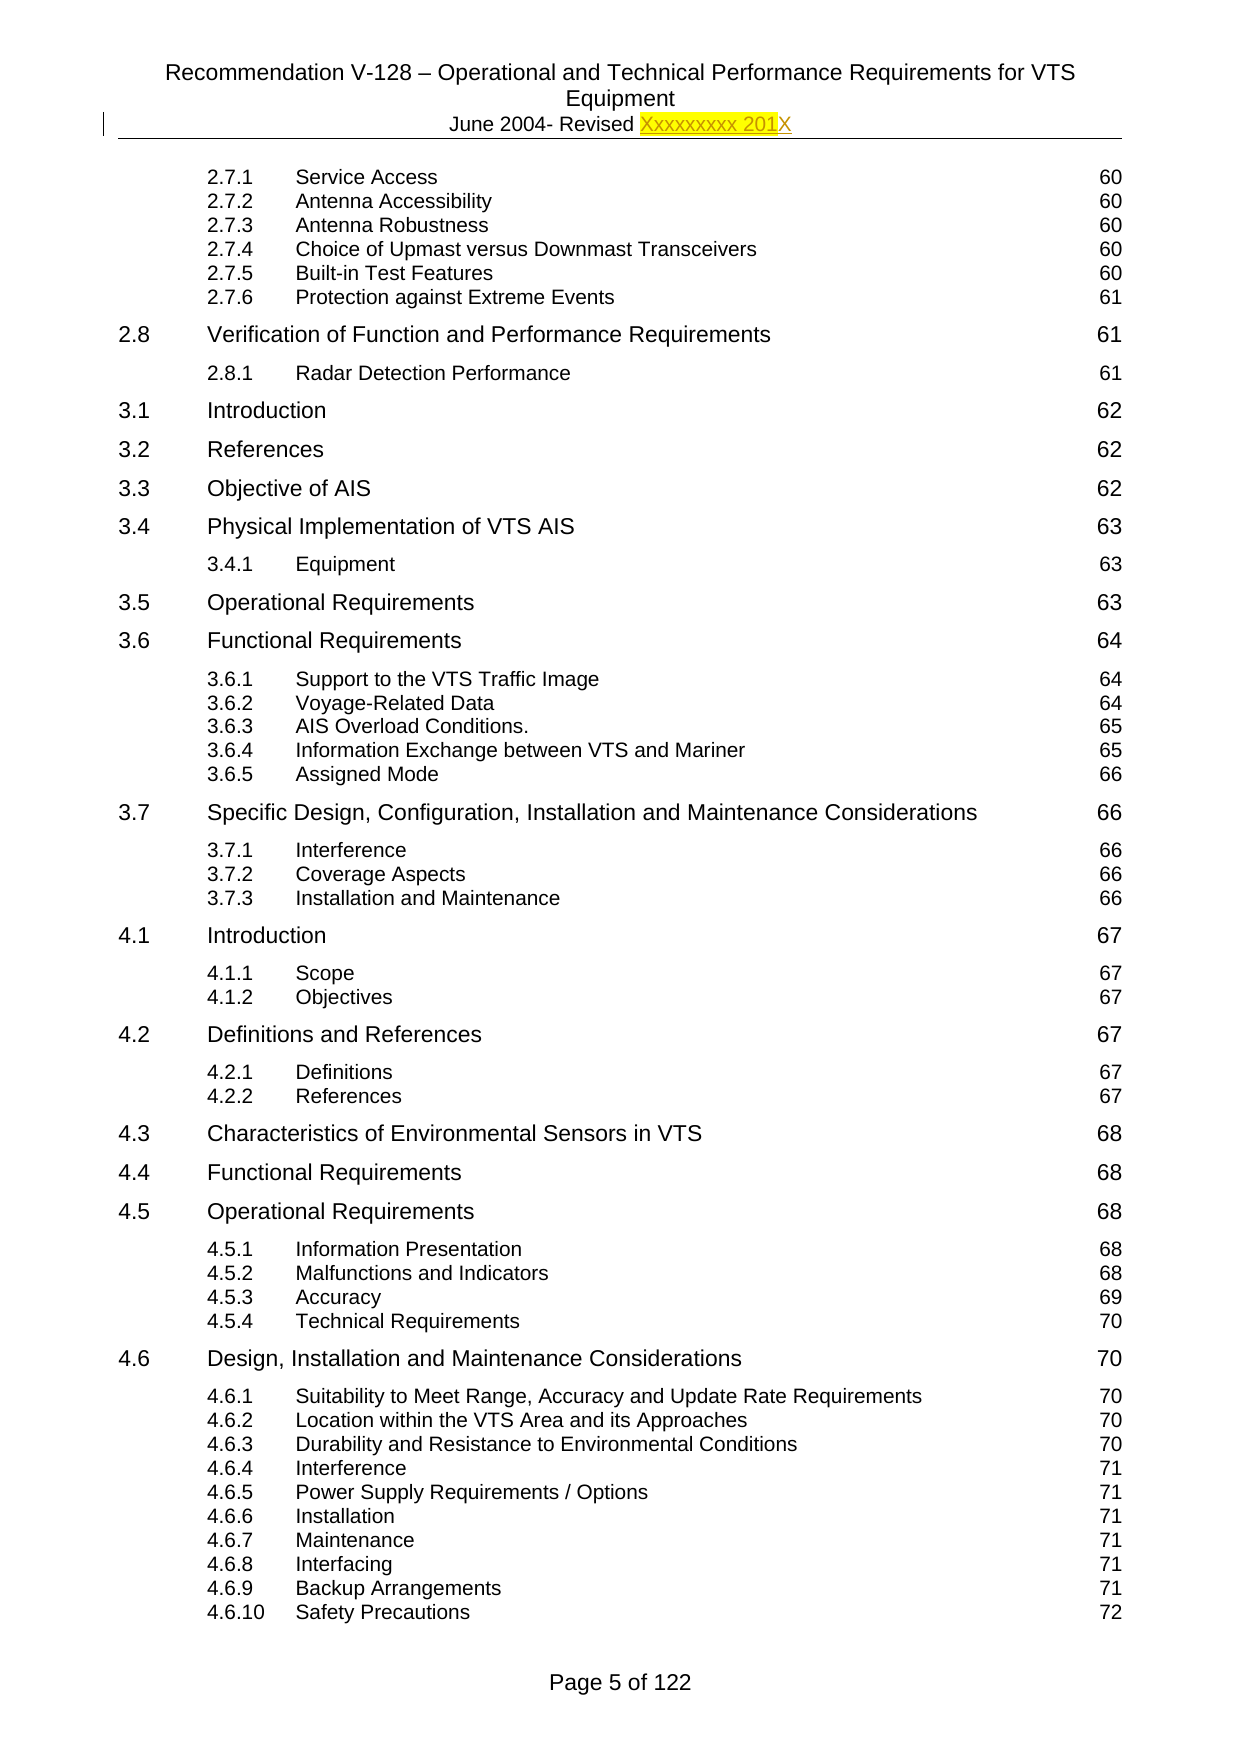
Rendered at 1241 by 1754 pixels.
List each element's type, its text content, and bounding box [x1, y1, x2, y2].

text 3.3 Objective of AIS 62 [118, 474, 1122, 501]
text 4.2 Definitions and References 67 [118, 1021, 1122, 1047]
text 4.1.1 Scope 67 [207, 961, 1122, 985]
text 4.6.3 Durability and Resistance to Environmental Conditions 70 [207, 1432, 1122, 1456]
text 4.5.4 Technical Requirements 70 [207, 1309, 1122, 1333]
text 2.7.3 Antenna Robustness 60 [207, 213, 1122, 237]
text 4.1 Introduction 67 [118, 922, 1122, 948]
text 3.4 Physical Implementation of VTS AIS 63 [118, 513, 1122, 540]
text 2.7.6 Protection against Extreme Events 61 [207, 285, 1122, 309]
text 4.6.9 Backup Arrangements 71 [207, 1576, 1122, 1600]
text 4.6.4 Interference 71 [207, 1456, 1122, 1480]
text 4.6.2 Location within the VTS Area and its Approaches 70 [207, 1408, 1122, 1432]
text 3.6.2 Voyage-Related Data 64 [207, 690, 1122, 714]
text 3.7.2 Coverage Aspects 66 [207, 861, 1122, 885]
text 4.6.1 Suitability to Meet Range, Accuracy and Update Rate Requirements 70 [207, 1384, 1122, 1408]
text 4.6.8 Interfacing 71 [207, 1552, 1122, 1576]
text 4.5 Operational Requirements 68 [118, 1198, 1122, 1224]
text 4.6.7 Maintenance 71 [207, 1528, 1122, 1552]
text 4.4 Functional Requirements 68 [118, 1159, 1122, 1186]
text 4.6.6 Installation 71 [207, 1504, 1122, 1528]
text 4.5.1 Information Presentation 68 [207, 1237, 1122, 1261]
text 3.7.3 Installation and Maintenance 66 [207, 885, 1122, 909]
text 3.5 Operational Requirements 63 [118, 589, 1122, 615]
text 2.7.4 Choice of Upmast versus Downmast Transceivers 60 [207, 237, 1122, 261]
text 2.8 Verification of Function and Performance Requirements 61 [118, 321, 1122, 348]
text 4.5.3 Accuracy 69 [207, 1285, 1122, 1309]
text 4.6 Design, Installation and Maintenance Considerations 70 [118, 1345, 1122, 1372]
text 2.8.1 Radar Detection Performance 61 [207, 360, 1122, 384]
text 3.6.3 AIS Overload Conditions. 65 [207, 714, 1122, 738]
text 4.3 Characteristics of Environmental Sensors in VTS 68 [118, 1120, 1122, 1147]
text 3.7 Specific Design, Configuration, Installation and Maintenance Considerations 66 [118, 799, 1122, 825]
text 3.6.5 Assigned Mode 66 [207, 762, 1122, 786]
text 3.7.1 Interference 66 [207, 837, 1122, 861]
text 4.2.1 Definitions 67 [207, 1060, 1122, 1084]
text 2.7.1 Service Access 60 [207, 165, 1122, 189]
text 4.5.2 Malfunctions and Indicators 68 [207, 1261, 1122, 1285]
text 4.1.2 Objectives 67 [207, 985, 1122, 1009]
text 4.6.5 Power Supply Requirements / Options 71 [207, 1480, 1122, 1504]
text 3.4.1 Equipment 63 [207, 552, 1122, 576]
text 3.6.4 Information Exchange between VTS and Mariner 65 [207, 738, 1122, 762]
text 3.2 References 62 [118, 436, 1122, 462]
text 4.6.10 Safety Precautions 72 [207, 1600, 1122, 1624]
text 2.7.2 Antenna Accessibility 60 [207, 189, 1122, 213]
text 4.2.2 References 67 [207, 1084, 1122, 1108]
text 3.6.1 Support to the VTS Traffic Image 64 [207, 666, 1122, 690]
text 3.6 Functional Requirements 64 [118, 627, 1122, 654]
text 3.1 Introduction 62 [118, 397, 1122, 423]
text 2.7.5 Built-in Test Features 60 [207, 261, 1122, 285]
